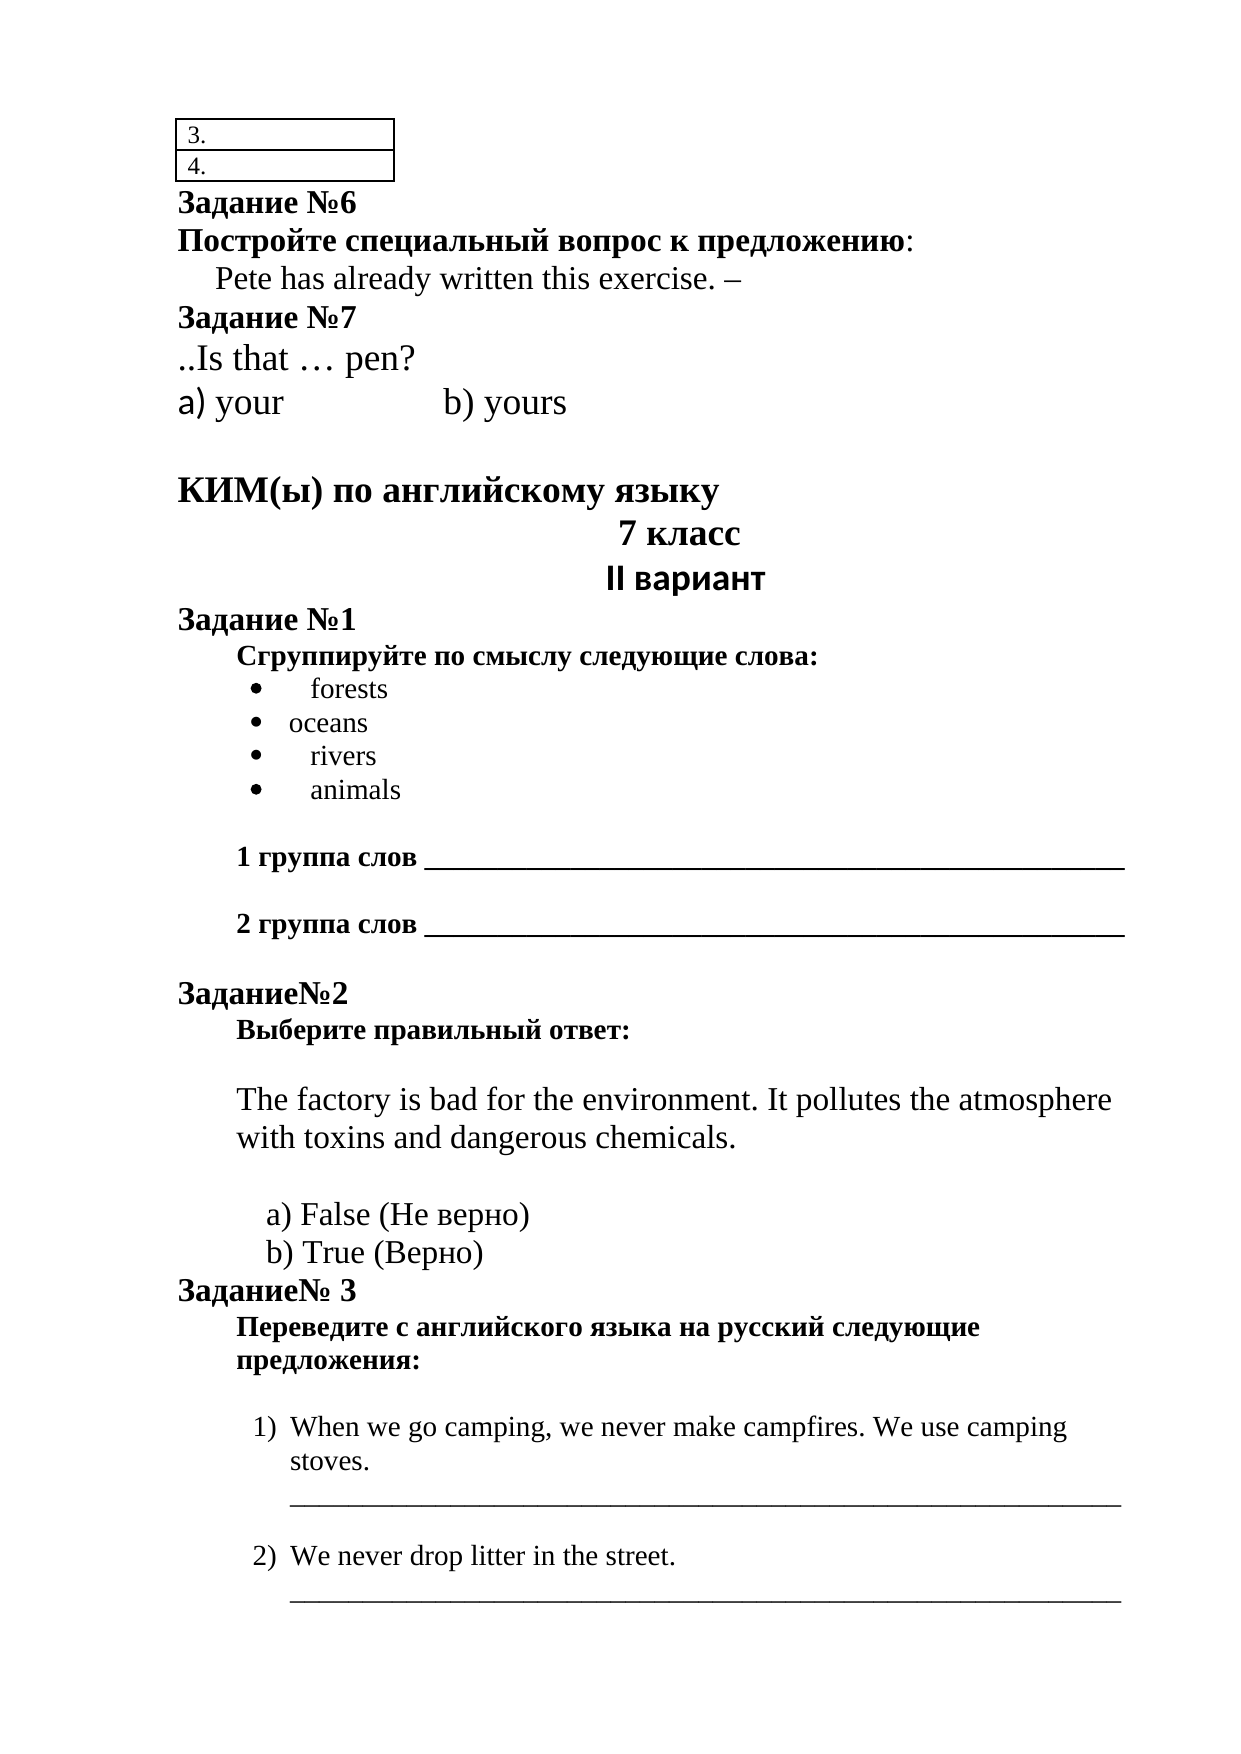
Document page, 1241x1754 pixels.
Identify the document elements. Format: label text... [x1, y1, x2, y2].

text КИМ(ы) по английскому языку [177, 467, 1152, 510]
list b) True (Верно) [266, 1232, 1152, 1271]
list 2 группа слов ________________________________________________ [236, 906, 1152, 940]
text a) your b) yours [177, 378, 1152, 424]
list We never drop litter in the street. _________________________________________________________ [252, 1538, 1152, 1633]
list _________________________________________________________ [290, 1477, 1152, 1538]
list The factory is bad for the environment. It pollutes the atmosphere with toxins and dangerous chemicals. [236, 1079, 1152, 1156]
text II вариант [219, 553, 1152, 599]
list oceans [251, 705, 1152, 738]
text Задание№ 3 [177, 1271, 1152, 1309]
text Pete has already written this exercise. – [215, 258, 1152, 297]
list animals [251, 772, 1152, 806]
table_cell 4. [177, 151, 393, 180]
text Задание №1 [177, 599, 1152, 638]
text Задание №6 [177, 182, 1152, 220]
text ..Is that … pen? [177, 335, 1152, 378]
text Постройте специальный вопрос к предложению: [177, 220, 1152, 258]
list Переведите с английского языка на русский следующие предложения: [236, 1309, 1152, 1376]
list 1 группа слов ________________________________________________ [236, 839, 1152, 873]
list a) False (Не верно) [266, 1194, 1152, 1232]
table_cell 3. [177, 120, 393, 149]
list forests [251, 671, 1152, 705]
text Задание №7 [177, 297, 1152, 335]
list Сгруппируйте по смыслу следующие слова: [236, 638, 1152, 671]
text 7 класс [177, 510, 1152, 553]
list rivers [251, 738, 1152, 772]
list Выберите правильный ответ: [236, 1012, 1152, 1045]
list When we go camping, we never make campfires. We use camping stoves. [252, 1409, 1152, 1477]
text Задание№2 [177, 973, 1152, 1012]
